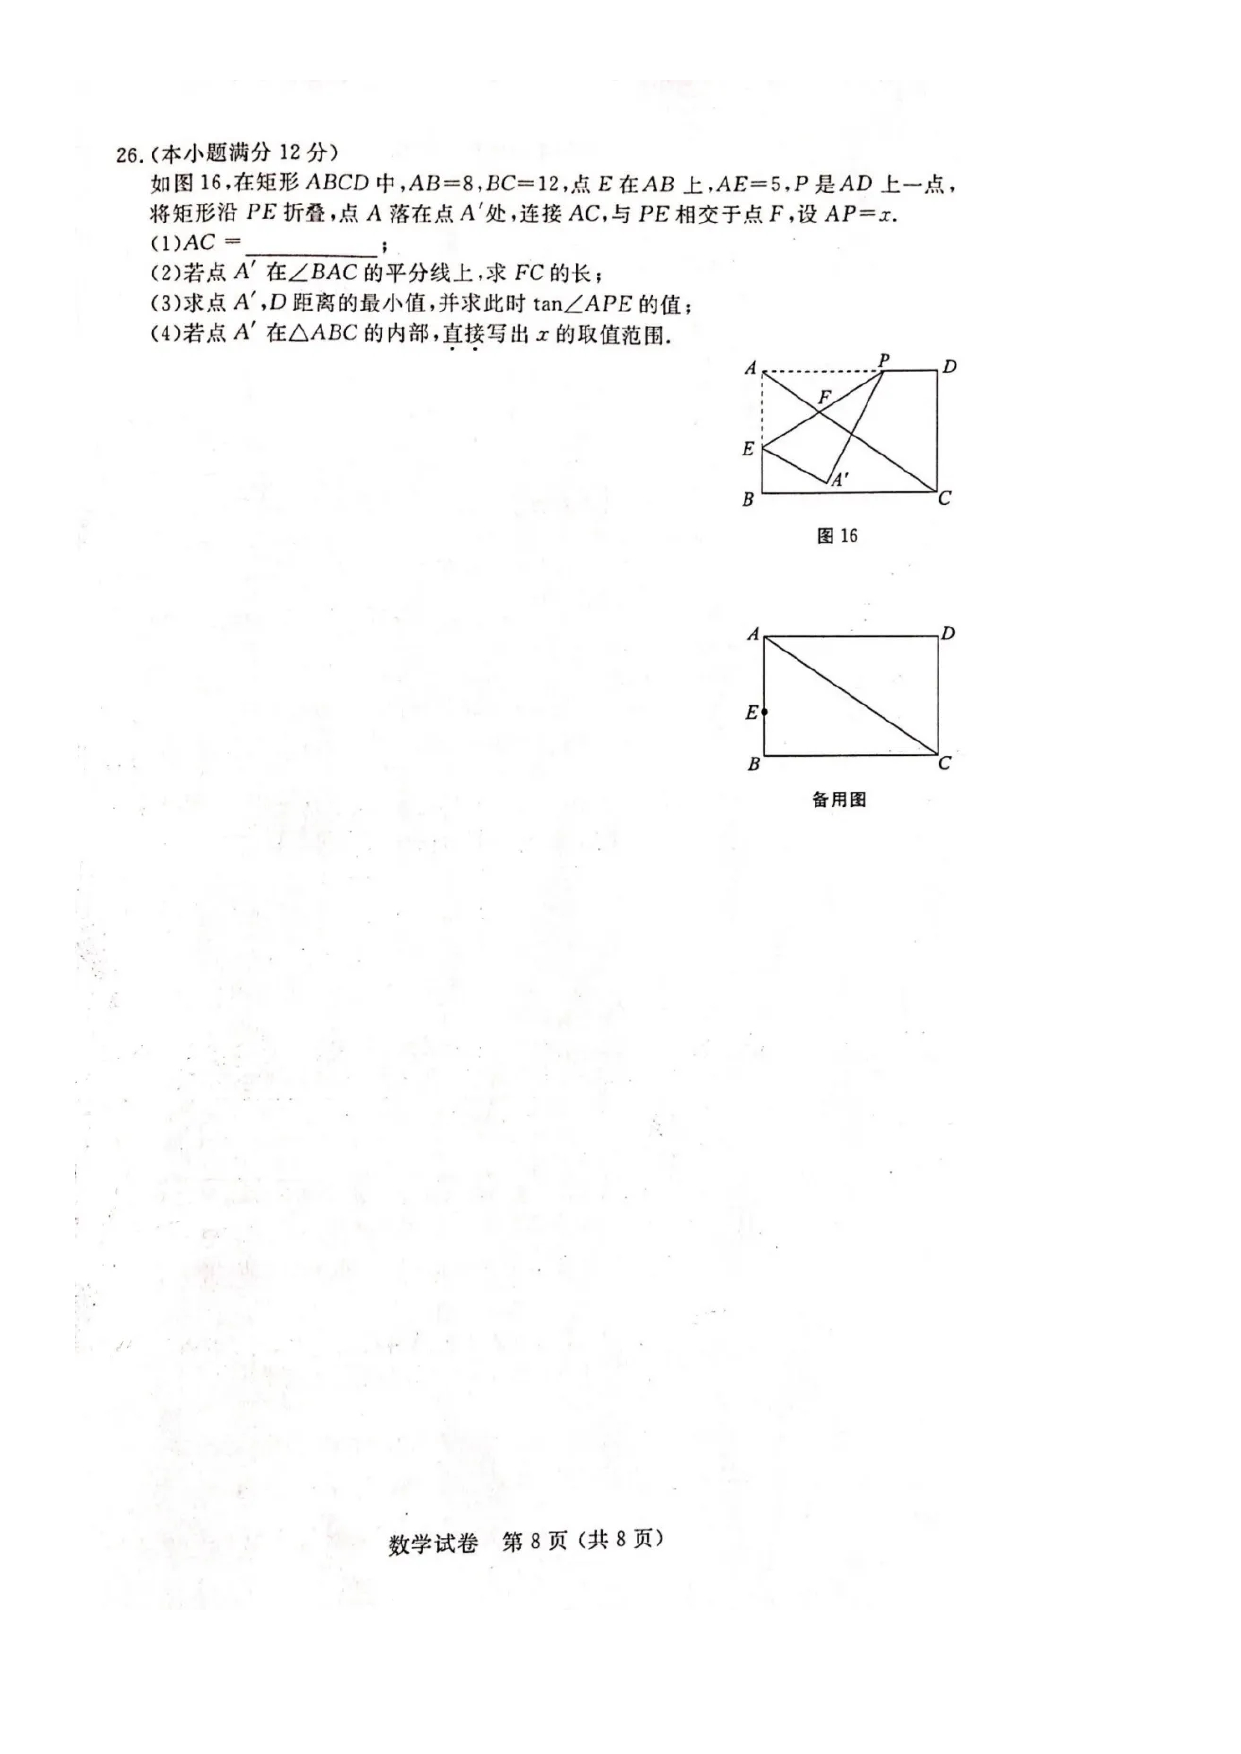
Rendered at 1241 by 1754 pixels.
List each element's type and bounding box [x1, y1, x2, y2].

picture [75, 80, 1097, 1610]
